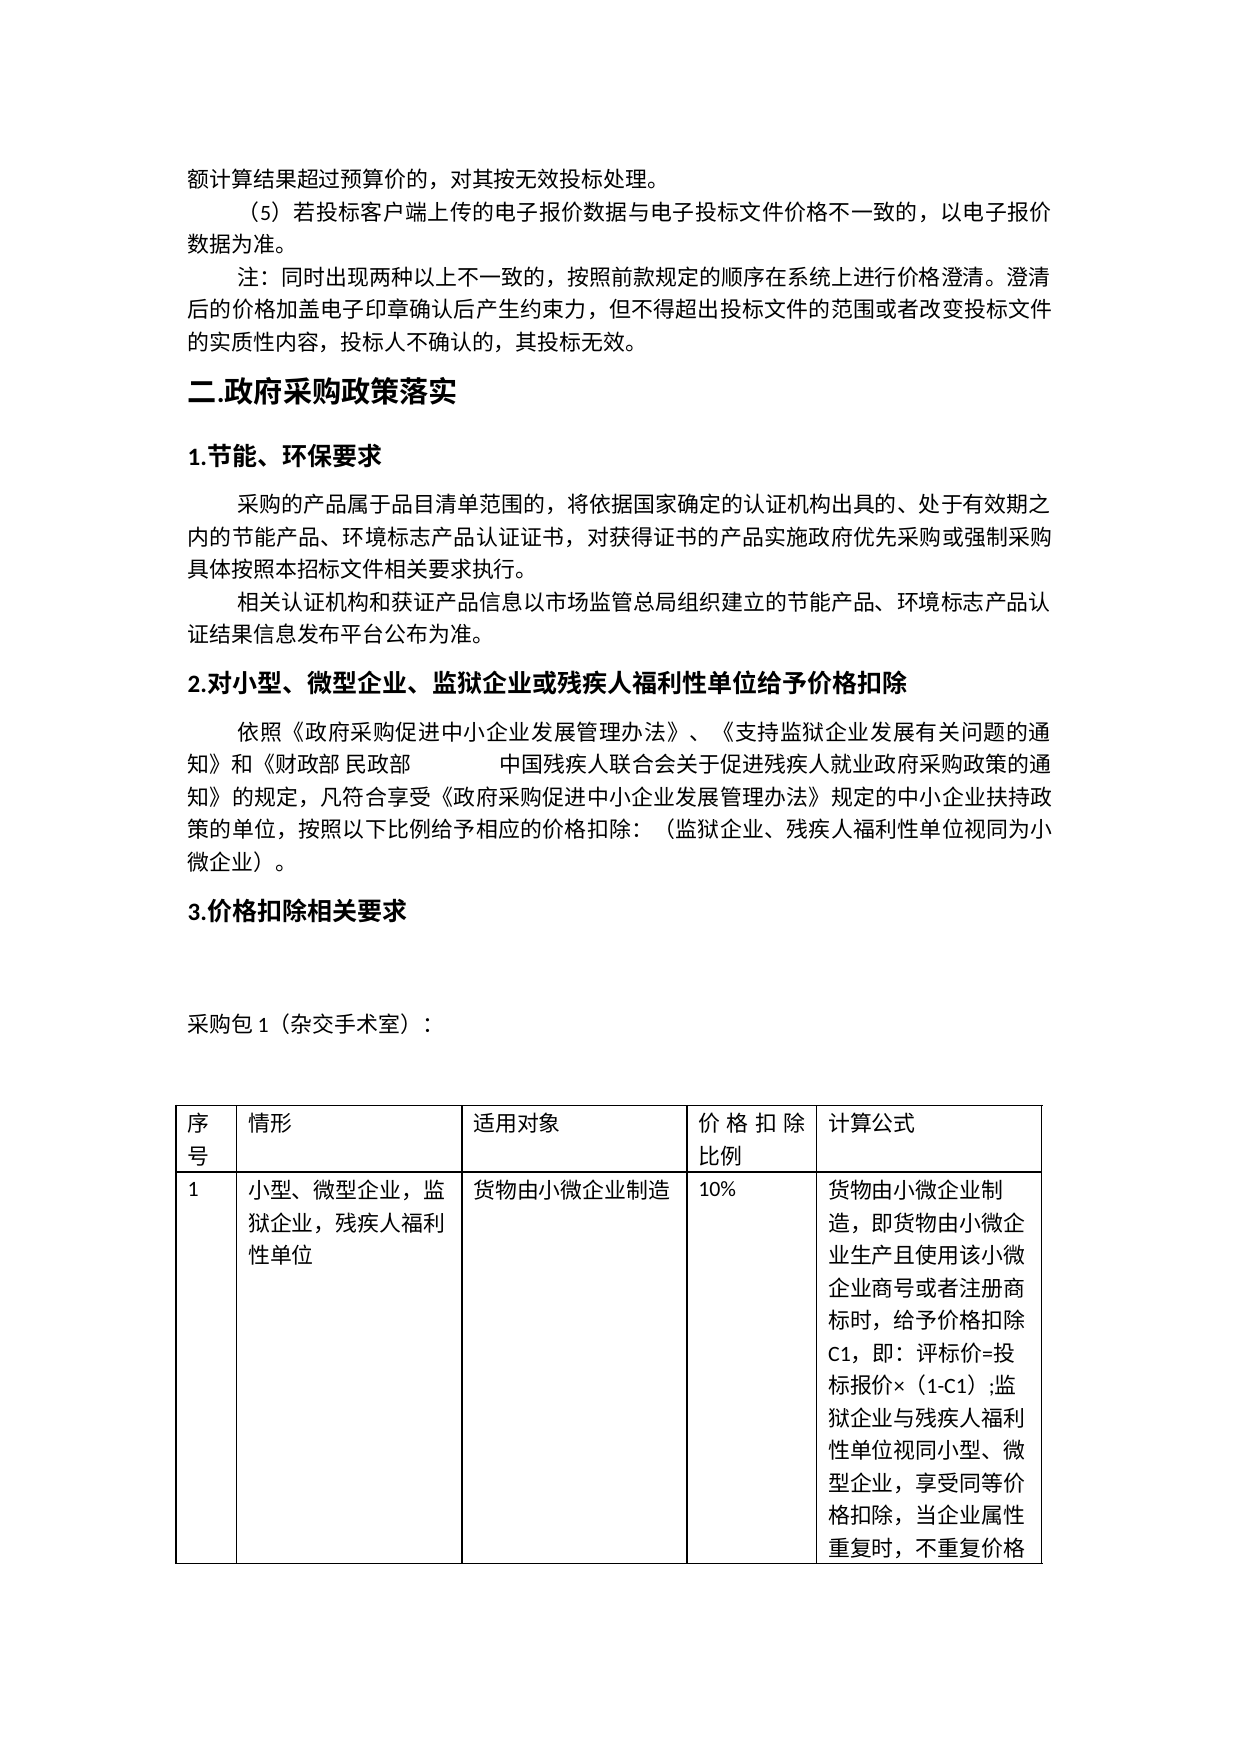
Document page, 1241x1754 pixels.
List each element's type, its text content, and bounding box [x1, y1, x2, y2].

table_header 价格扣除比例 [688, 1106, 816, 1171]
text 相关认证机构和获证产品信息以市场监管总局组织建立的节能产品、环境标志产品认证结果信息发布平台公布为准。 [187, 584, 1053, 649]
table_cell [237, 1173, 461, 1563]
text 1.节能、环保要求 [187, 422, 1053, 487]
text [187, 162, 1053, 194]
text （5）若投标客户端上传的电子报价数据与电子投标文件价格不一致的，以电子报价数据为准。 [187, 194, 1053, 259]
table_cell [817, 1173, 1041, 1563]
table_header 情形 [237, 1106, 461, 1171]
text 3.价格扣除相关要求 [187, 877, 1053, 942]
text 二.政府采购政策落实 [187, 357, 1053, 422]
table_header 适用对象 [463, 1106, 686, 1171]
text 依照《政府采购促进中小企业发展管理办法》、《支持监狱企业发展有关问题的通知》和《财政部 民政部 中国残疾人联合会关于促进残疾人就业政府采购政策的通知》的规定，凡符合享受《政府采购促进中小企业发展管理办法》规定的中小企业扶持政策的单位，按照以下比例给予相应的价格扣除：（监狱企业、残疾人福利性单位视同为小、微企业）。 [187, 714, 1053, 877]
text 采购包1（杂交手术室）： [187, 1007, 1053, 1039]
table_header 计算公式 [817, 1106, 1041, 1171]
text 采购的产品属于品目清单范围的，将依据国家确定的认证机构出具的、处于有效期之内的节能产品、环境标志产品认证证书，对获得证书的产品实施政府优先采购或强制采购，具体按照本招标文件相关要求执行。 [187, 487, 1053, 584]
table_cell 10% [688, 1173, 816, 1563]
table_cell 货物由小微企业制造 [463, 1173, 686, 1563]
table_header 序号 [177, 1106, 236, 1171]
text 2.对小型、微型企业、监狱企业或残疾人福利性单位给予价格扣除 [187, 649, 1053, 714]
table_cell 1 [177, 1173, 236, 1563]
text 注：同时出现两种以上不一致的，按照前款规定的顺序在系统上进行价格澄清。澄清后的价格加盖电子印章确认后产生约束力，但不得超出投标文件的范围或者改变投标文件的实质性内容，投标人不确认的，其投标无效。 [187, 259, 1053, 357]
